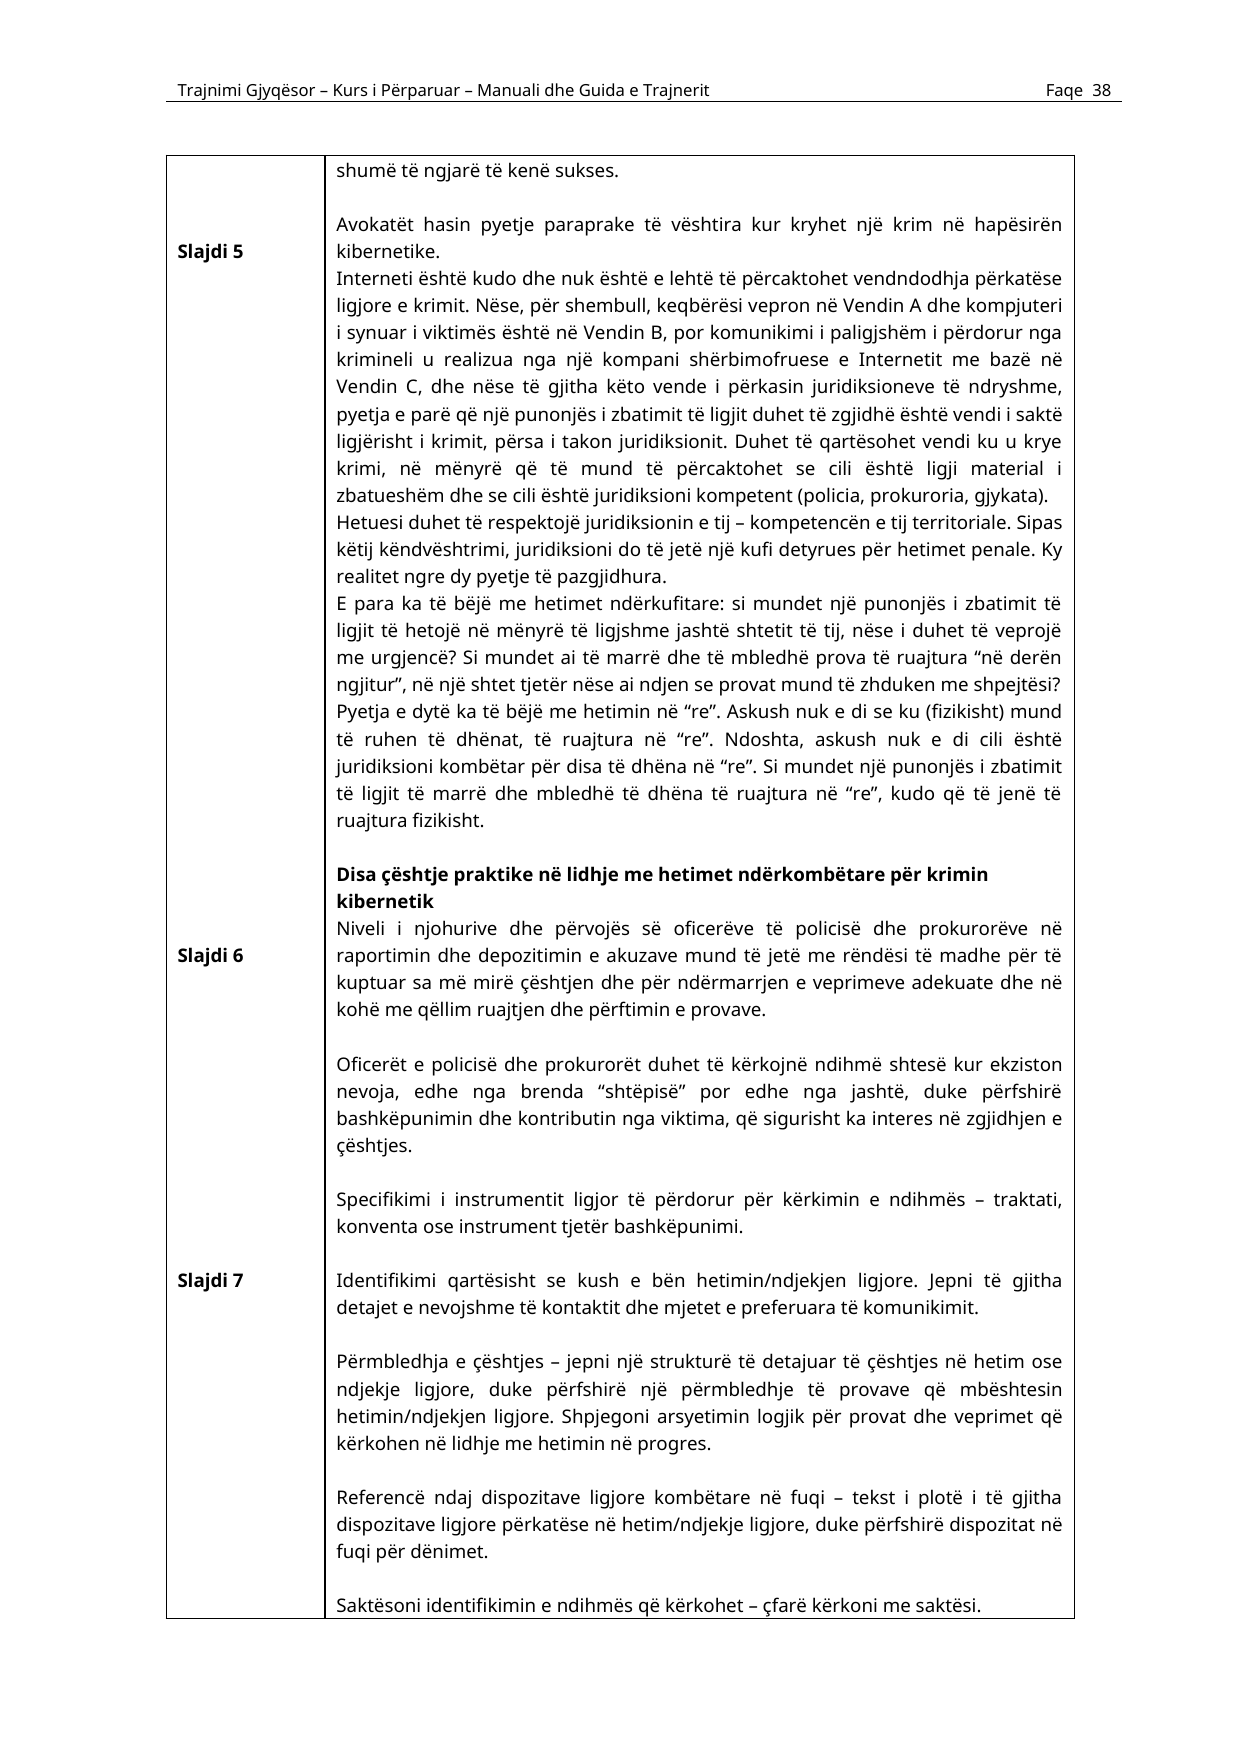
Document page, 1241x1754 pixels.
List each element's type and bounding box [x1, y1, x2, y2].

table_cell [167, 156, 324, 1618]
table_cell [326, 156, 1074, 1618]
